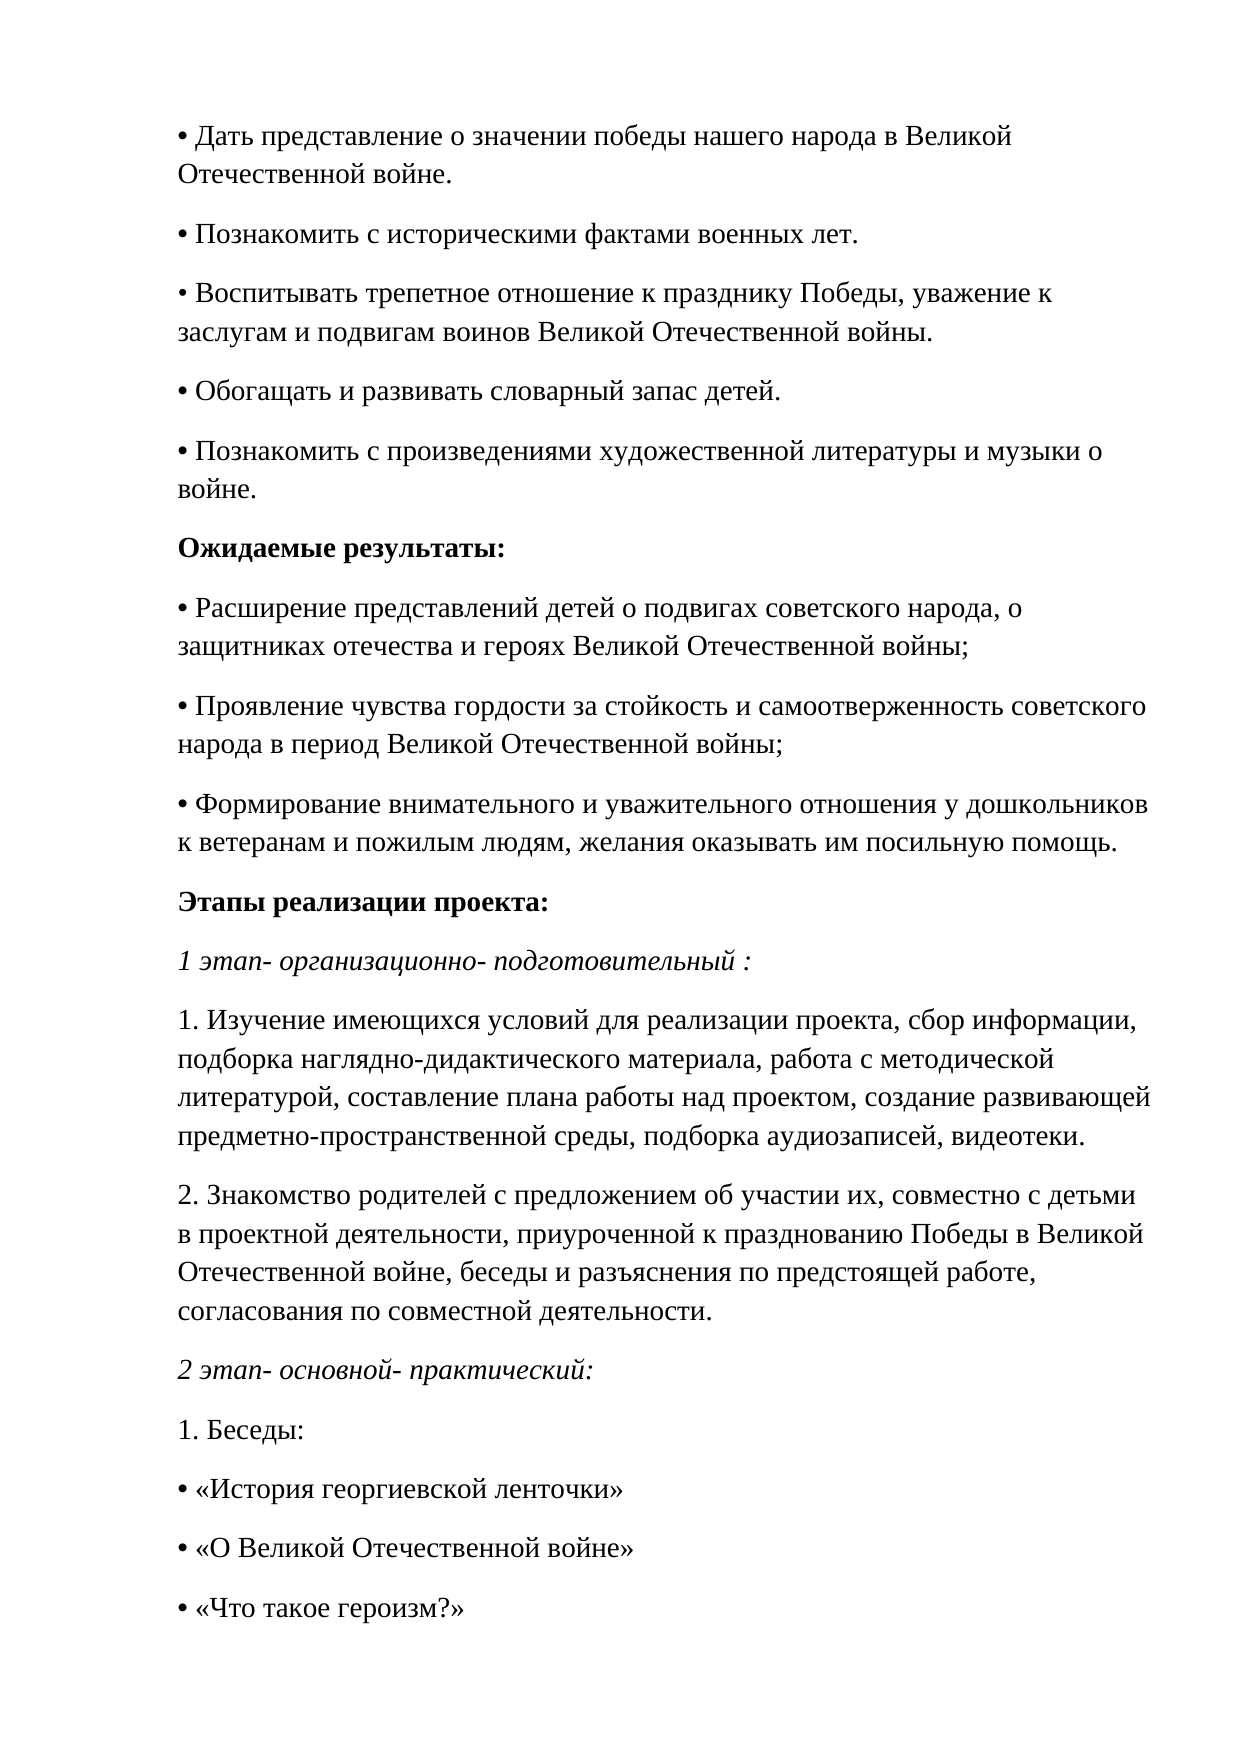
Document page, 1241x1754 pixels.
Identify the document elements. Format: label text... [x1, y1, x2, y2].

text • Дать представление о значении победы нашего народа в Великой Отечественной войне. [177, 118, 1152, 190]
text • «История георгиевской ленточки» [177, 1471, 1152, 1505]
text • Познакомить с произведениями художественной литературы и музыки о войне. [177, 433, 1152, 505]
text 2. Знакомство родителей с предложением об участии их, совместно с детьми в проектной деятельности, приуроченной к празднованию Победы в Великой Отечественной войне, беседы и разъяснения по предстоящей работе, согласования по совместной деятельности. [177, 1177, 1152, 1327]
text • Познакомить с историческими фактами военных лет. [177, 216, 1152, 249]
text Этапы реализации проекта: [177, 884, 1152, 917]
text 1. Беседы: [177, 1412, 1152, 1445]
text • Обогащать и развивать словарный запас детей. [177, 373, 1152, 407]
text 2 этап- основной- практический: [177, 1352, 1152, 1386]
text • «Что такое героизм?» [177, 1590, 1152, 1623]
text 1 этап- организационно- подготовительный : [177, 943, 1152, 977]
text • Воспитывать трепетное отношение к празднику Победы, уважение к заслугам и подвигам воинов Великой Отечественной войны. [177, 275, 1152, 347]
text 1. Изучение имеющихся условий для реализации проекта, сбор информации, подборка наглядно-дидактического материала, работа с методической литературой, составление плана работы над проектом, создание развивающей предметно-пространственной среды, подборка аудиозаписей, видеотеки. [177, 1002, 1152, 1152]
text • Проявление чувства гордости за стойкость и самоотверженность советского народа в период Великой Отечественной войны; [177, 688, 1152, 760]
text • Расширение представлений детей о подвигах советского народа, о защитниках отечества и героях Великой Отечественной войны; [177, 590, 1152, 662]
text • Формирование внимательного и уважительного отношения у дошкольников к ветеранам и пожилым людям, желания оказывать им посильную помощь. [177, 786, 1152, 858]
text • «О Великой Отечественной войне» [177, 1531, 1152, 1564]
text Ожидаемые результаты: [177, 531, 1152, 564]
